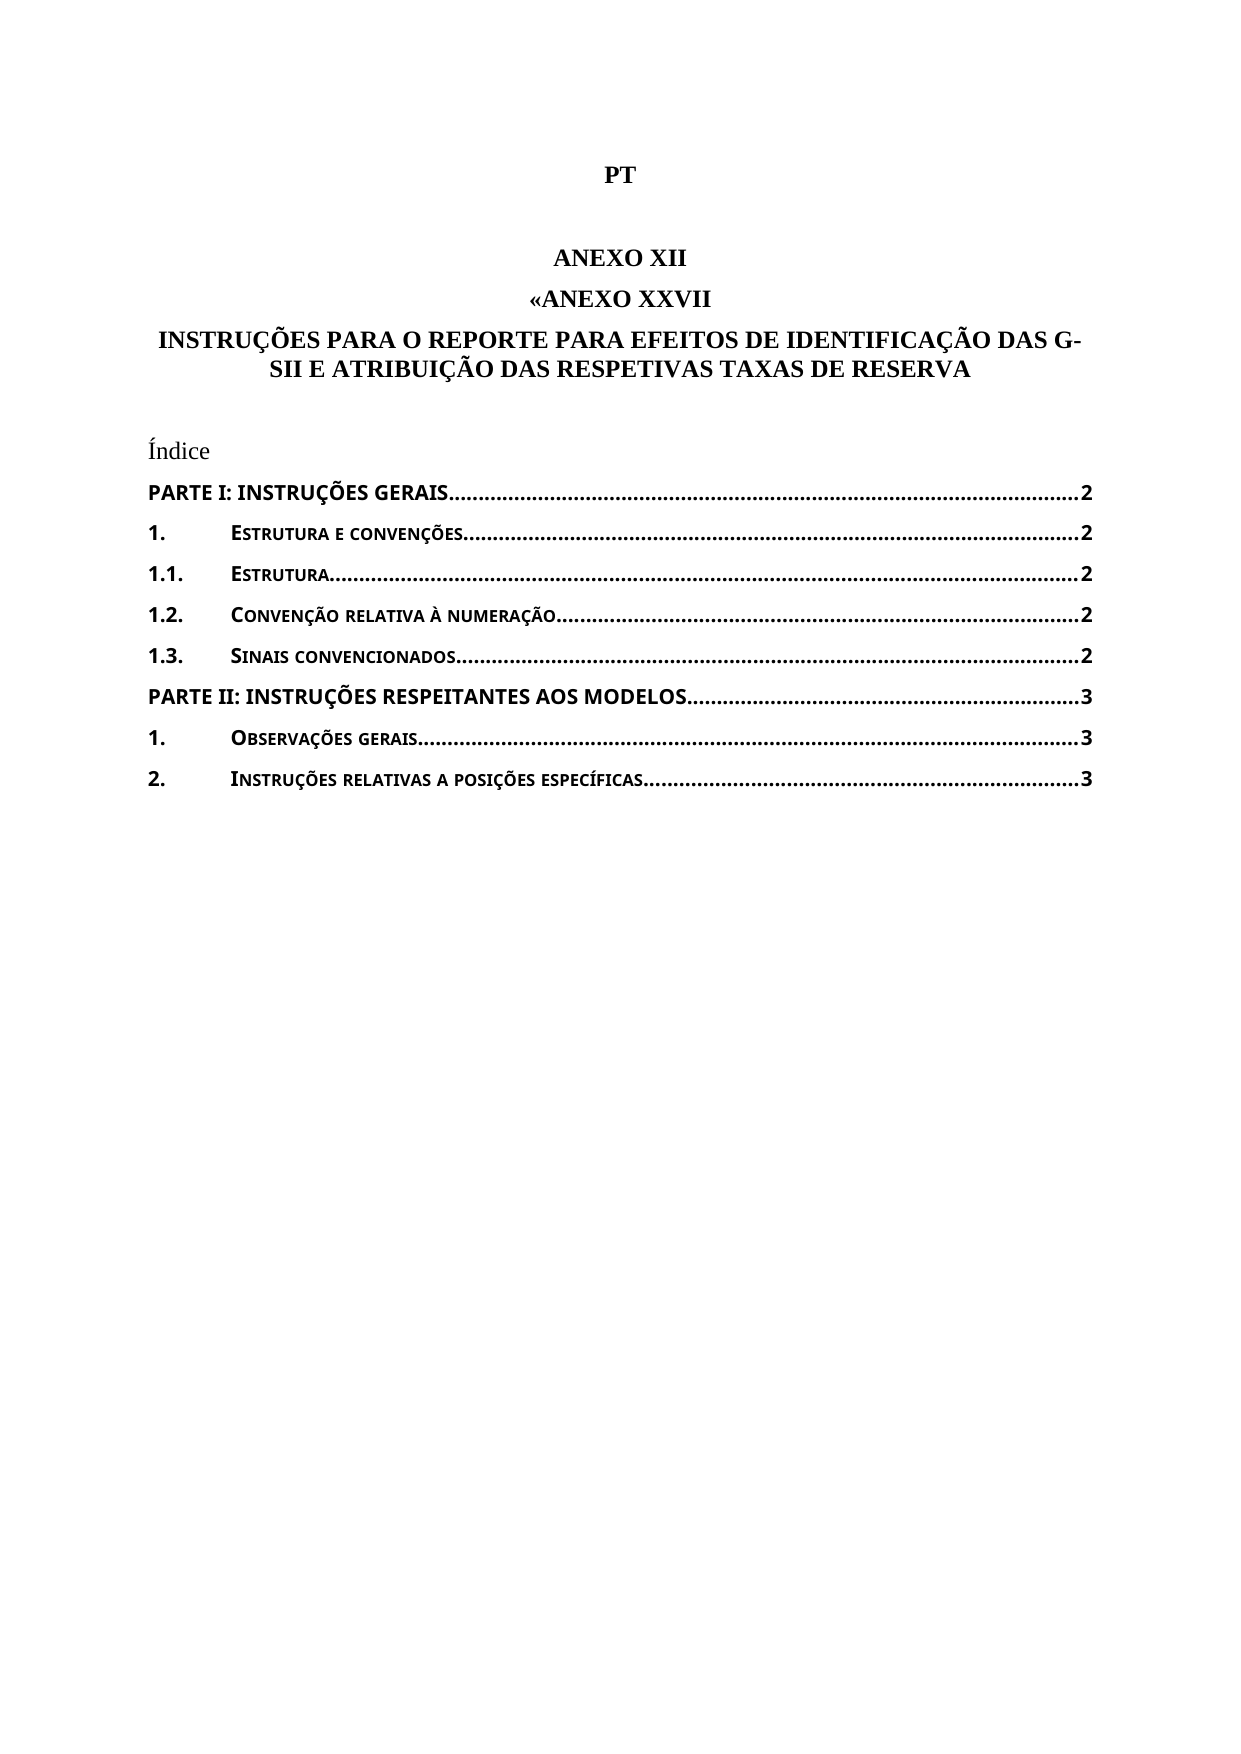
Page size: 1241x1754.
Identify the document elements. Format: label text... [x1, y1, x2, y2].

text PARTE I: INSTRUÇÕES GERAIS 2 [148, 478, 1093, 506]
text INSTRUÇÕES PARA O REPORTE PARA EFEITOS DE IDENTIFICAÇÃO DAS G-SII E ATRIBUIÇÃO DAS RESPETIVAS TAXAS DE RESERVA [148, 325, 1093, 383]
text 1. Observações gerais 3 [148, 723, 1093, 752]
text ANEXO XII [148, 243, 1093, 271]
text 2. Instruções relativas a posições específicas 3 [148, 764, 1093, 793]
text 1. Estrutura e convenções 2 [148, 518, 1093, 547]
text 1.1. Estrutura 2 [148, 559, 1093, 588]
text PT [148, 160, 1093, 189]
text 1.2. Convenção relativa à numeração 2 [148, 600, 1093, 629]
text 1.3. Sinais convencionados 2 [148, 641, 1093, 670]
text Índice [148, 436, 1093, 465]
text «ANEXO XXVII [148, 284, 1093, 313]
text PARTE II: INSTRUÇÕES RESPEITANTES AOS MODELOS 3 [148, 682, 1093, 711]
